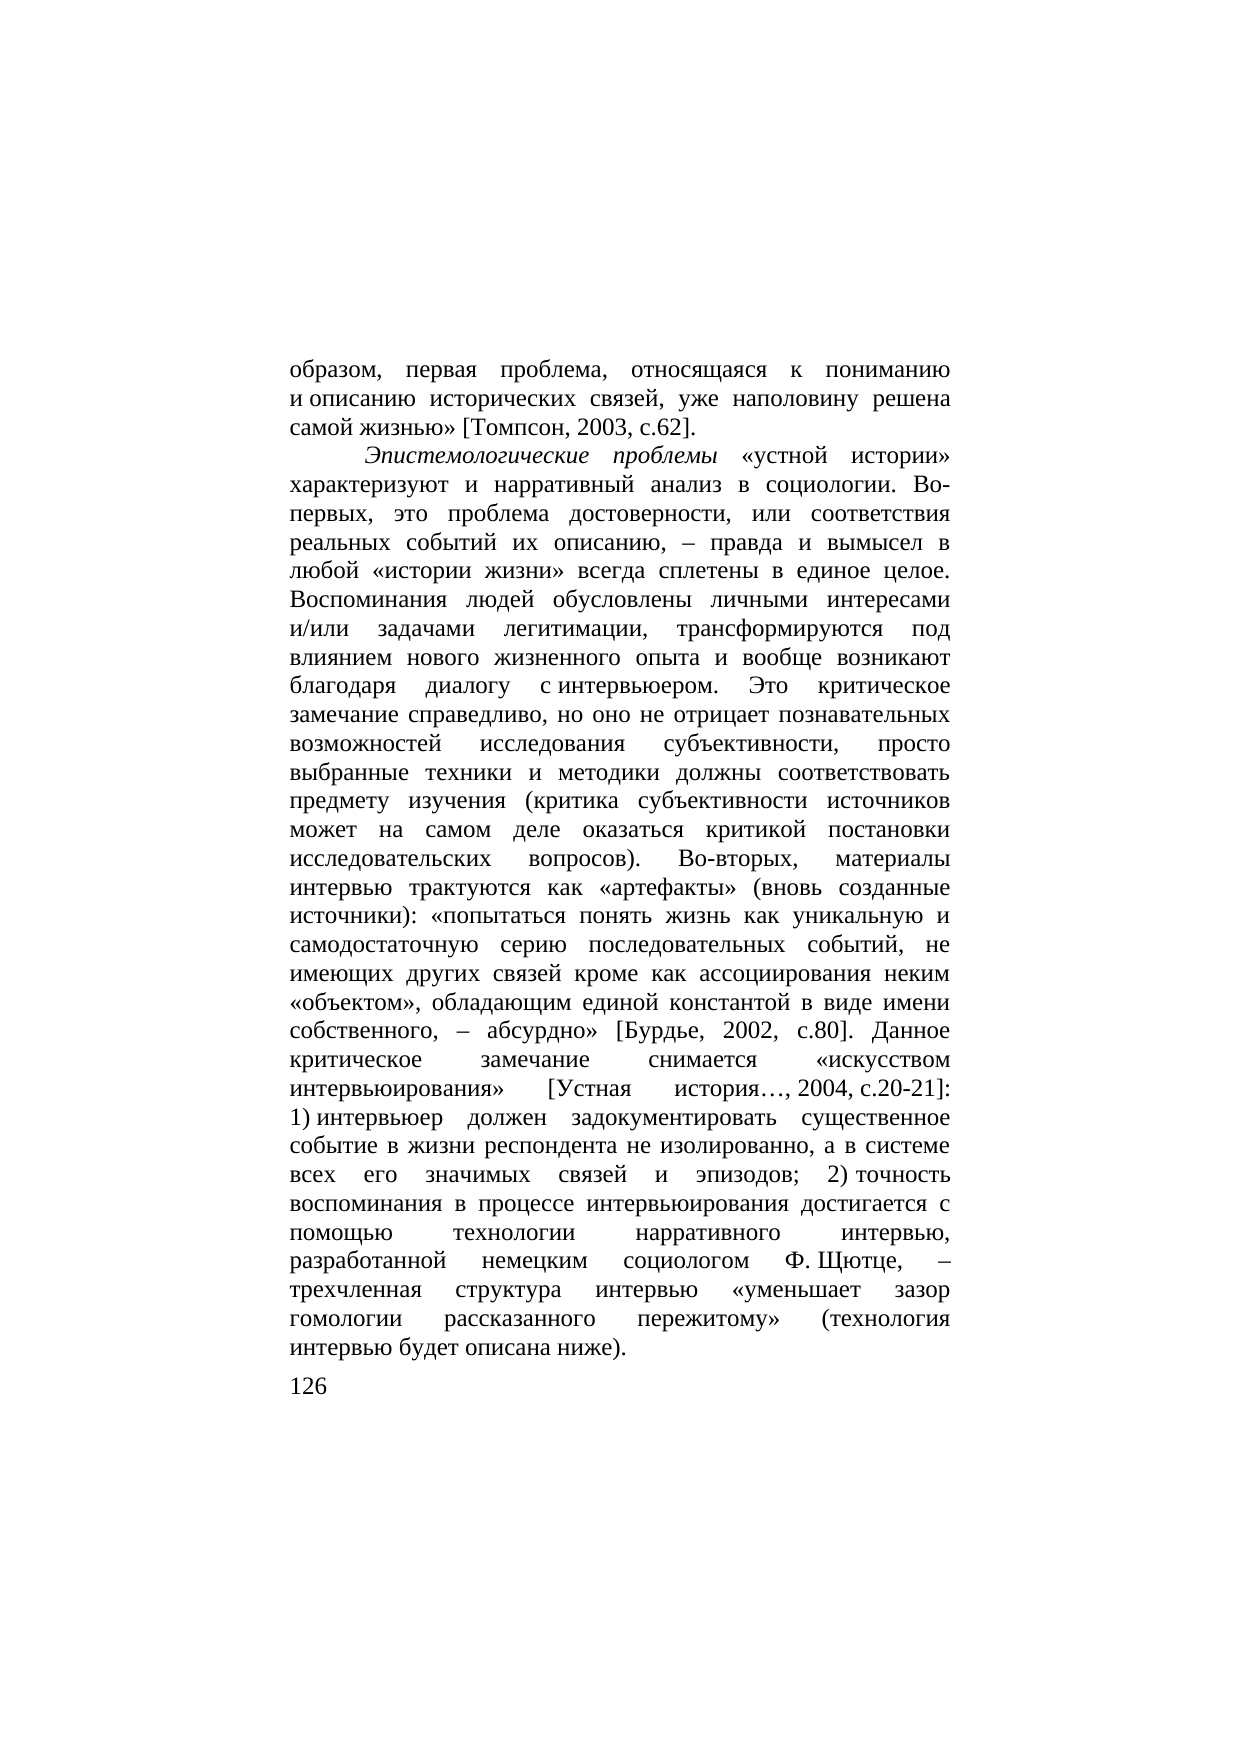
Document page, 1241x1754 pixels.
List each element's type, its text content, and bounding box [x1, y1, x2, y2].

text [289, 354, 951, 441]
text Эпистемологические проблемы «устной истории» характеризуют и нарративный анализ в социологии. Во-первых, это проблема достоверности, или соответствия реальных событий их описанию, – правда и вымысел в любой «истории жизни» всегда сплетены в единое целое. Воспоминания людей обусловлены личными интересами и/или задачами легитимации, трансформируются под влиянием нового жизненного опыта и вообще возникают благодаря диалогу с интервьюером. Это критическое замечание справедливо, но оно не отрицает познавательных возможностей исследования субъективности, просто выбранные техники и методики должны соответствовать предмету изучения (критика субъективности источников может на самом деле оказаться критикой постановки исследовательских вопросов). Во-вторых, материалы интервью трактуются как «артефакты» (вновь созданные источники): «попытаться понять жизнь как уникальную и самодостаточную серию последовательных событий, не имеющих других связей кроме как ассоциирования неким «объектом», обладающим единой константой в виде имени собственного, – абсурдно» [Бурдье, 2002, с.80]. Данное критическое замечание снимается «искусством интервьюирования» [Устная история…, 2004, с.20-21]: 1) интервьюер должен задокументировать существенное событие в жизни респондента не изолированно, а в системе всех его значимых связей и эпизодов; 2) точность воспоминания в процессе интервьюирования достигается с помощью технологии нарративного интервью, разработанной немецким социологом Ф. Щютце, – трехчленная структура интервью «уменьшает зазор гомологии рассказанного пережитому» (технология интервью будет описана ниже). [289, 441, 951, 1361]
